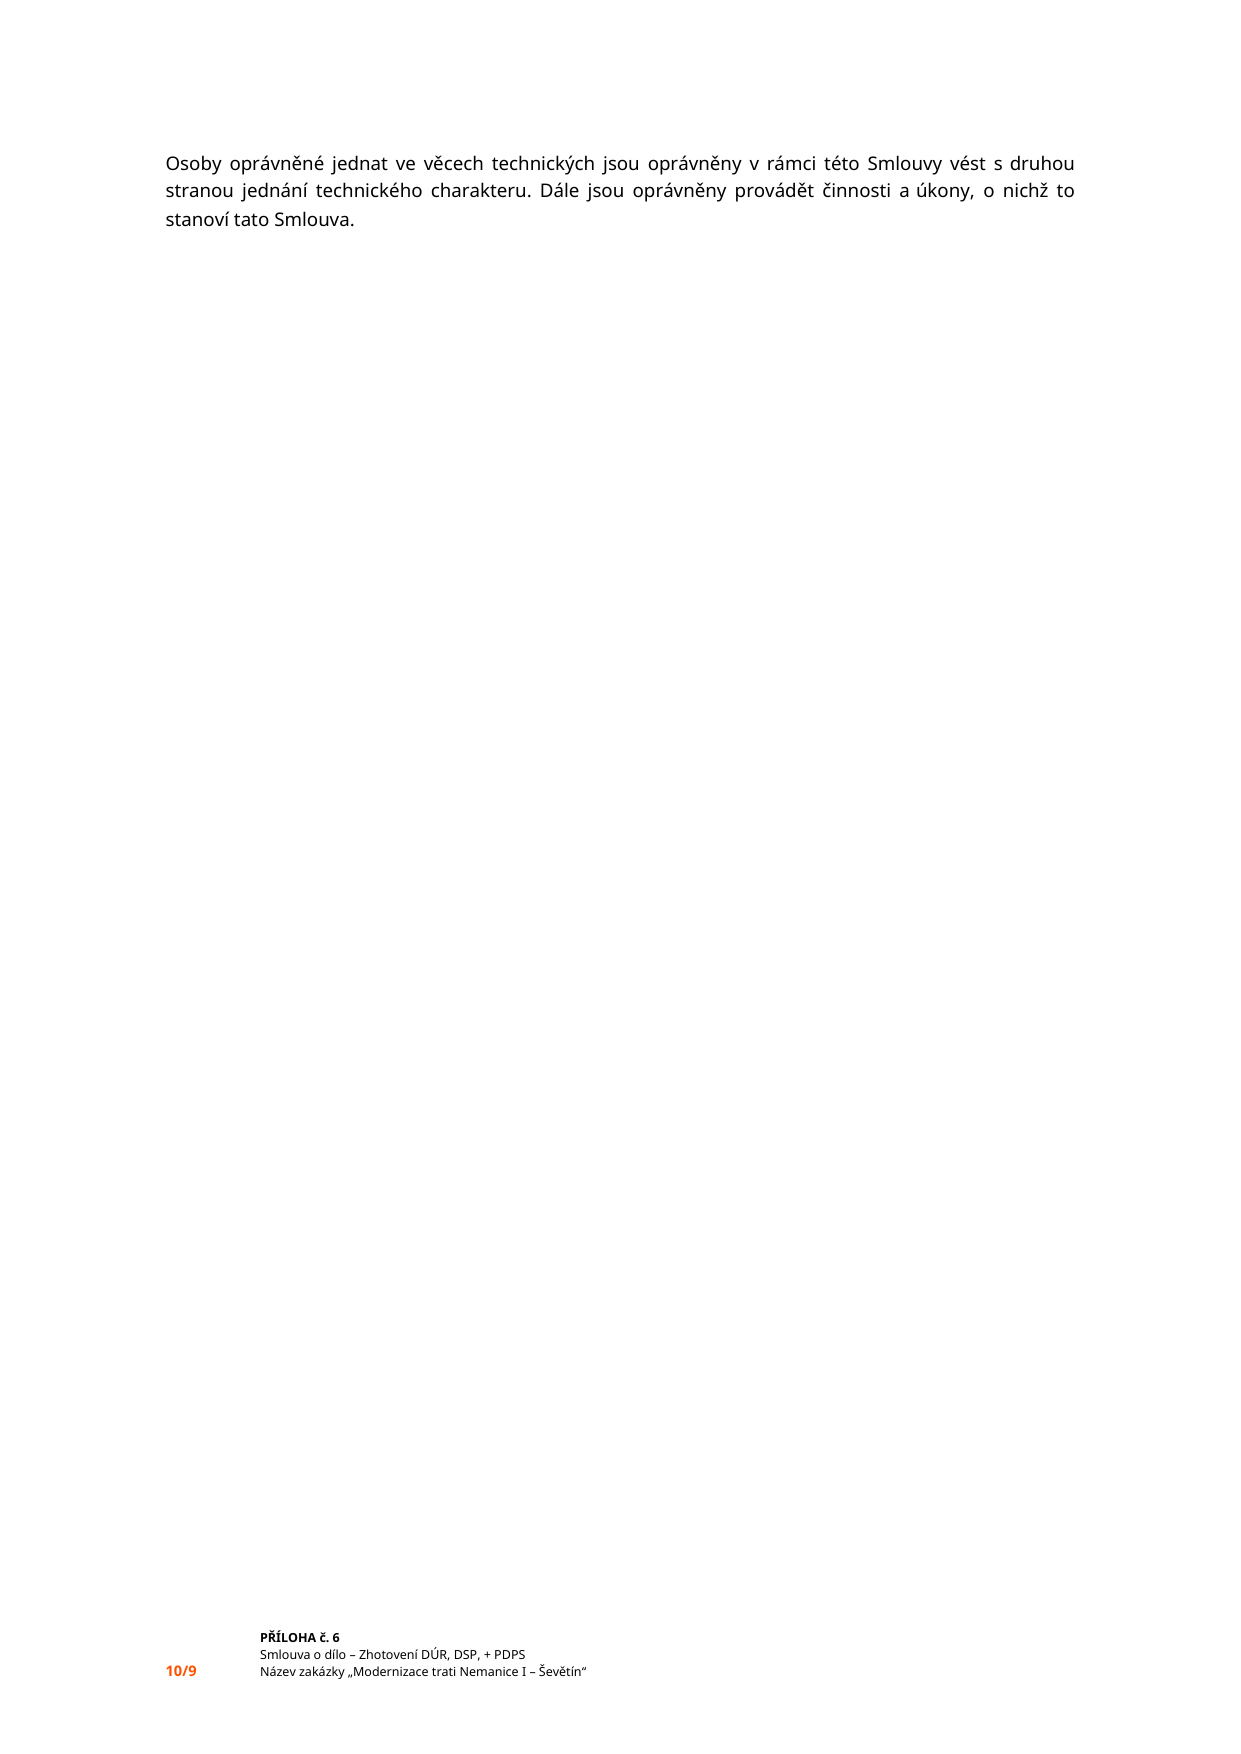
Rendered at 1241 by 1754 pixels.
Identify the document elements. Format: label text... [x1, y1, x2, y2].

text Osoby oprávněné jednat ve věcech technických jsou oprávněny v rámci této Smlouvy vést s druhou stranou jednání technického charakteru. Dále jsou oprávněny provádět činnosti a úkony, o nichž to stanoví tato Smlouva. [165, 150, 1075, 231]
